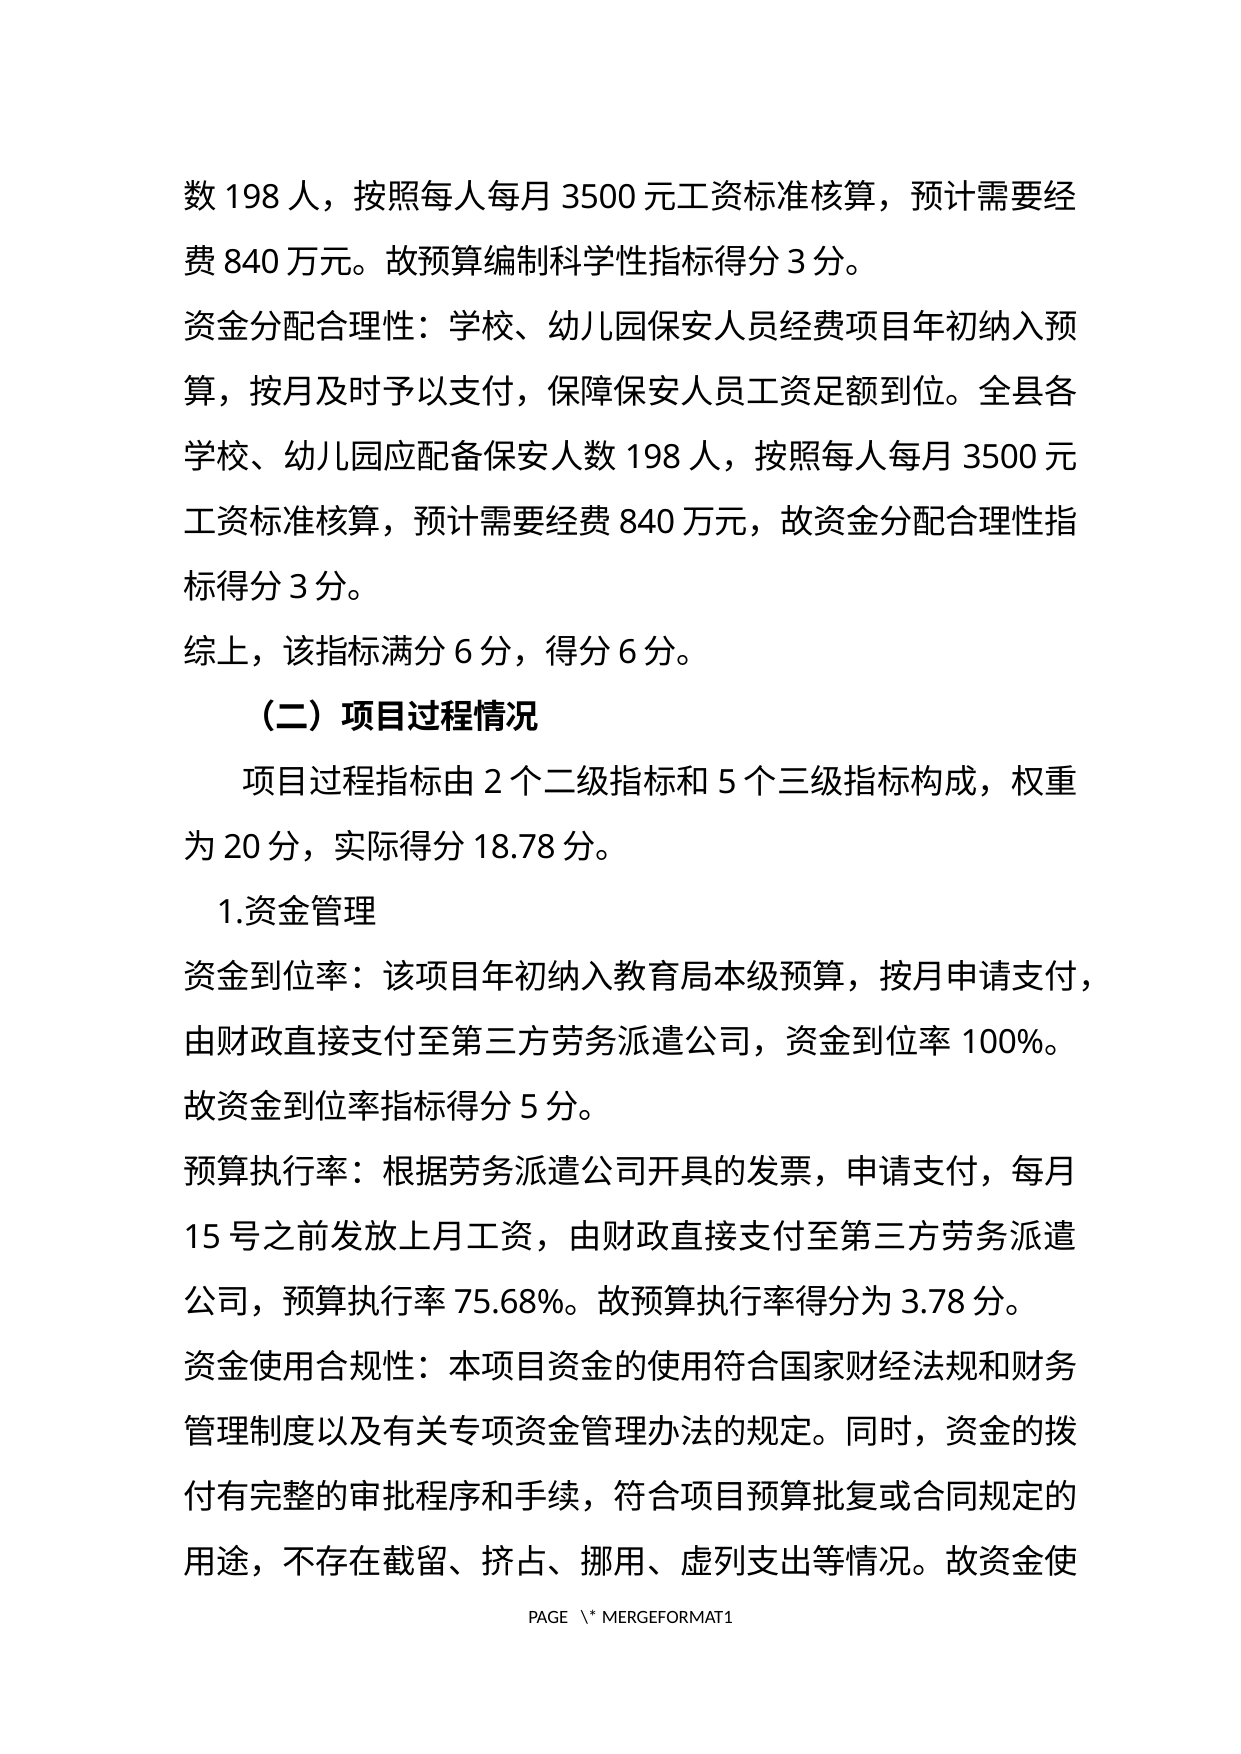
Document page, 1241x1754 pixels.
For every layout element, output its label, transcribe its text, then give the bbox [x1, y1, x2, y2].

text （二）项目过程情况 [183, 682, 1078, 747]
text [183, 162, 1078, 682]
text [183, 747, 1078, 1592]
